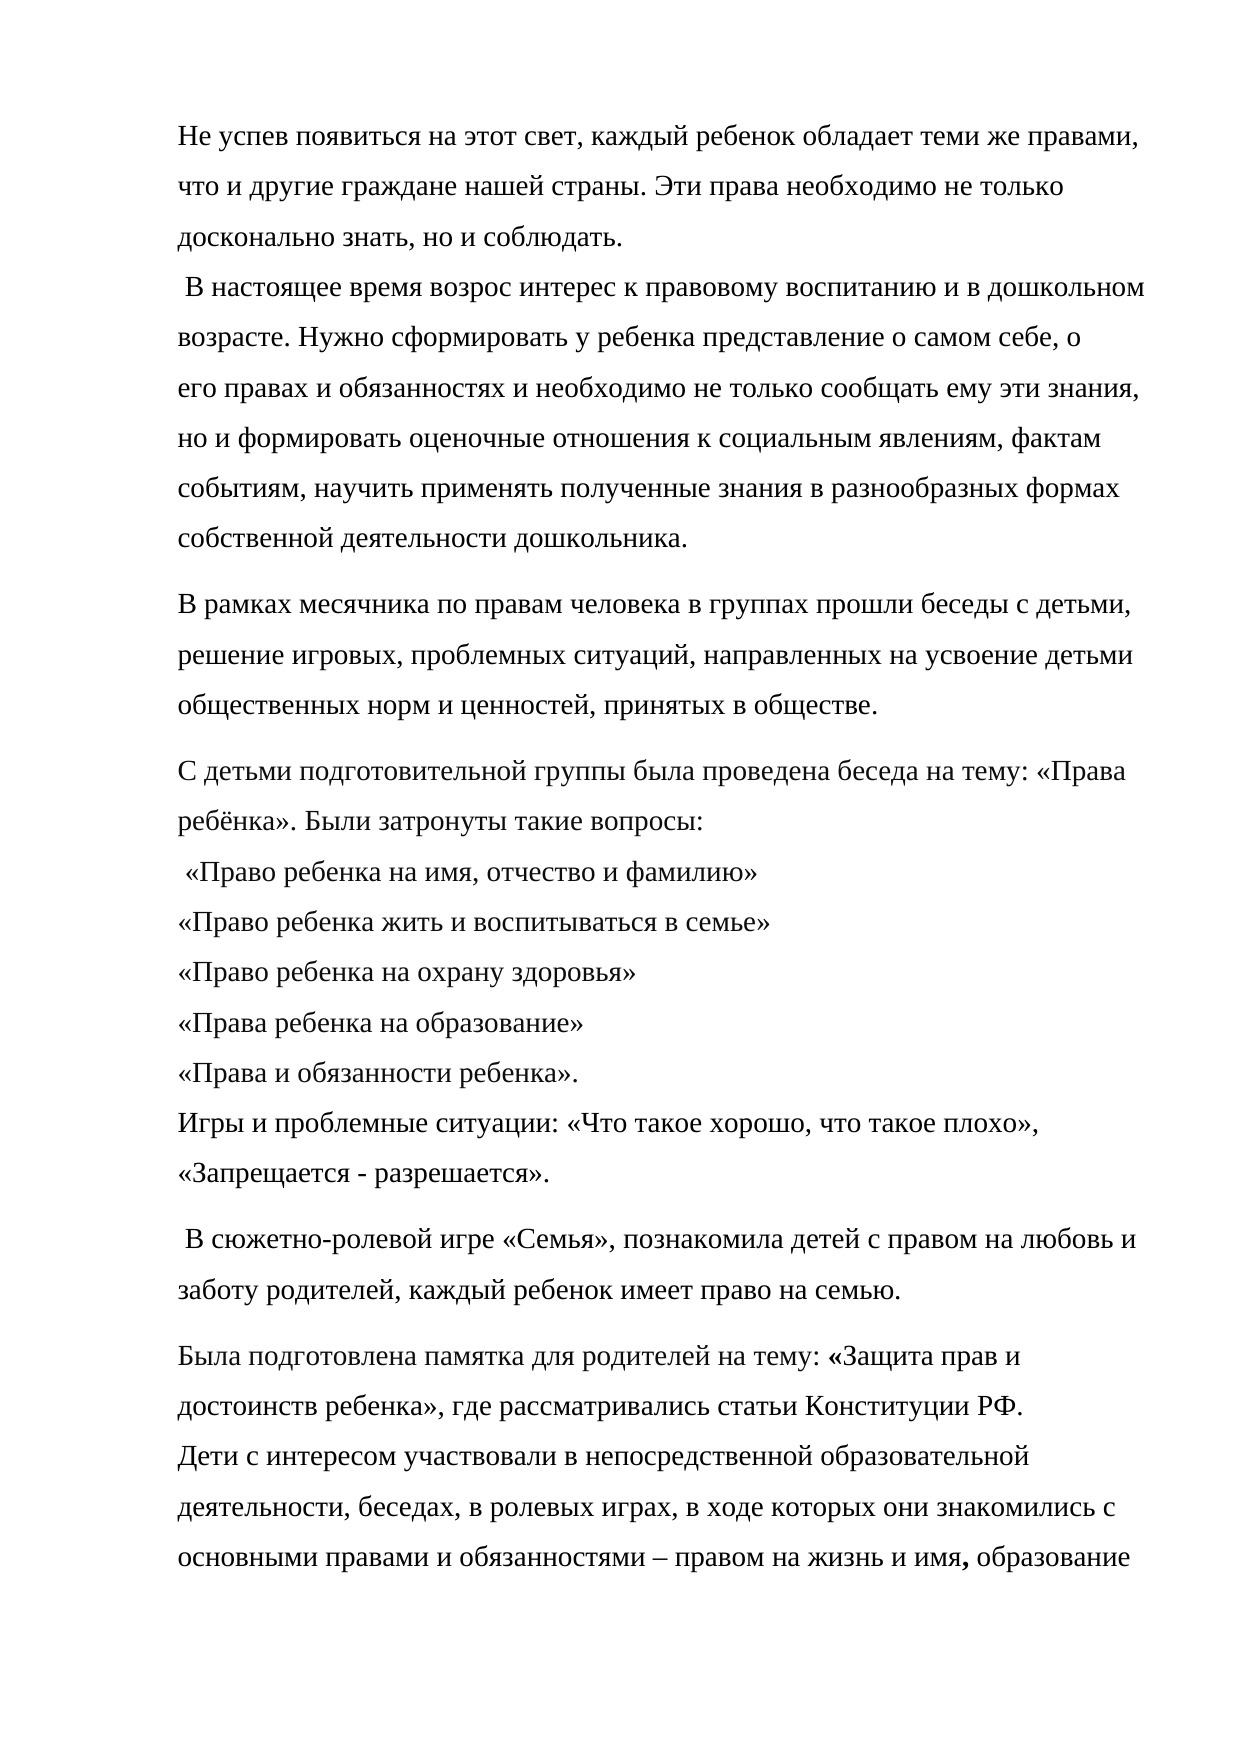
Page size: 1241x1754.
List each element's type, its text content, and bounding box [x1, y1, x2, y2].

text В настоящее время возрос интерес к правовому воспитанию и в дошкольном возрасте. Нужно сформировать у ребенка представление о самом себе, о его правах и обязанностях и необходимо не только сообщать ему эти знания, но и формировать оценочные отношения к социальным явлениям, фактам событиям, научить применять полученные знания в разнообразных формах собственной деятельности дошкольника. [177, 269, 1152, 554]
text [177, 1438, 1152, 1573]
text С детьми подготовительной группы была проведена беседа на тему: «Права ребёнка». Были затронуты такие вопросы: [177, 753, 1152, 837]
text «Право ребенка жить и воспитываться в семье» [177, 904, 1152, 938]
text «Право ребенка на имя, отчество и фамилию» [177, 854, 1152, 887]
text Была подготовлена памятка для родителей на тему: «Защита прав и достоинств ребенка», где рассматривались статьи Конституции РФ. [177, 1338, 1152, 1422]
text Не успев появиться на этот свет, каждый ребенок обладает теми же правами, что и другие граждане нашей страны. Эти права необходимо не только досконально знать, но и соблюдать. [177, 118, 1152, 252]
text «Право ребенка на охрану здоровья» [177, 954, 1152, 988]
text «Права ребенка на образование» [177, 1005, 1152, 1038]
text В рамках месячника по правам человека в группах прошли беседы с детьми, решение игровых, проблемных ситуаций, направленных на усвоение детьми общественных норм и ценностей, принятых в обществе. [177, 587, 1152, 721]
text Игры и проблемные ситуации: «Что такое хорошо, что такое плохо», «Запрещается - разрешается». [177, 1105, 1152, 1189]
text «Права и обязанности ребенка». [177, 1055, 1152, 1088]
text В сюжетно-ролевой игре «Семья», познакомила детей с правом на любовь и заботу родителей, каждый ребенок имеет право на семью. [177, 1222, 1152, 1305]
